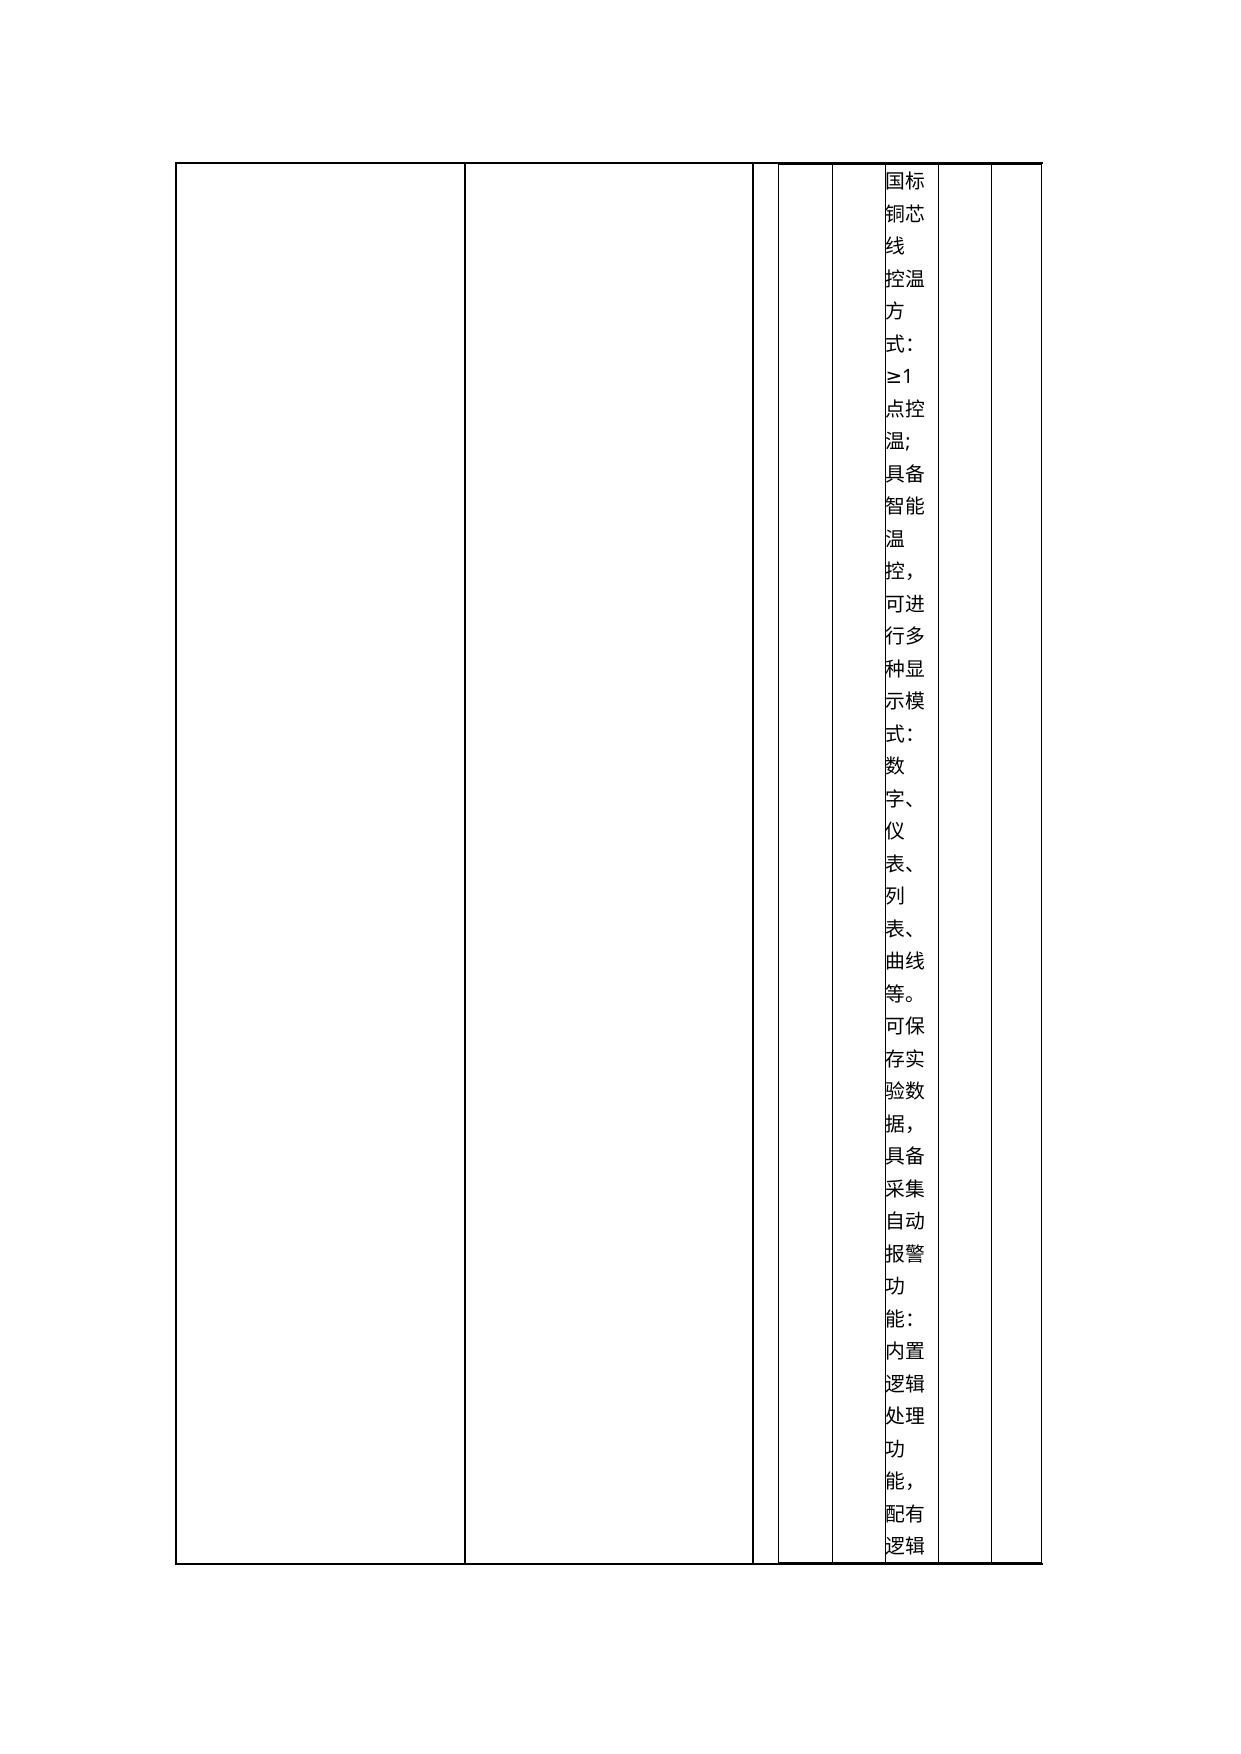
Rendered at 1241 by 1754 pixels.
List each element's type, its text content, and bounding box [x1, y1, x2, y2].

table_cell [992, 165, 1041, 1562]
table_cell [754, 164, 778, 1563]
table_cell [833, 165, 885, 1562]
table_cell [886, 165, 938, 1562]
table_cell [939, 165, 991, 1562]
table_cell 1 [466, 164, 752, 1563]
table_cell [177, 164, 464, 1563]
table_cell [779, 165, 832, 1562]
